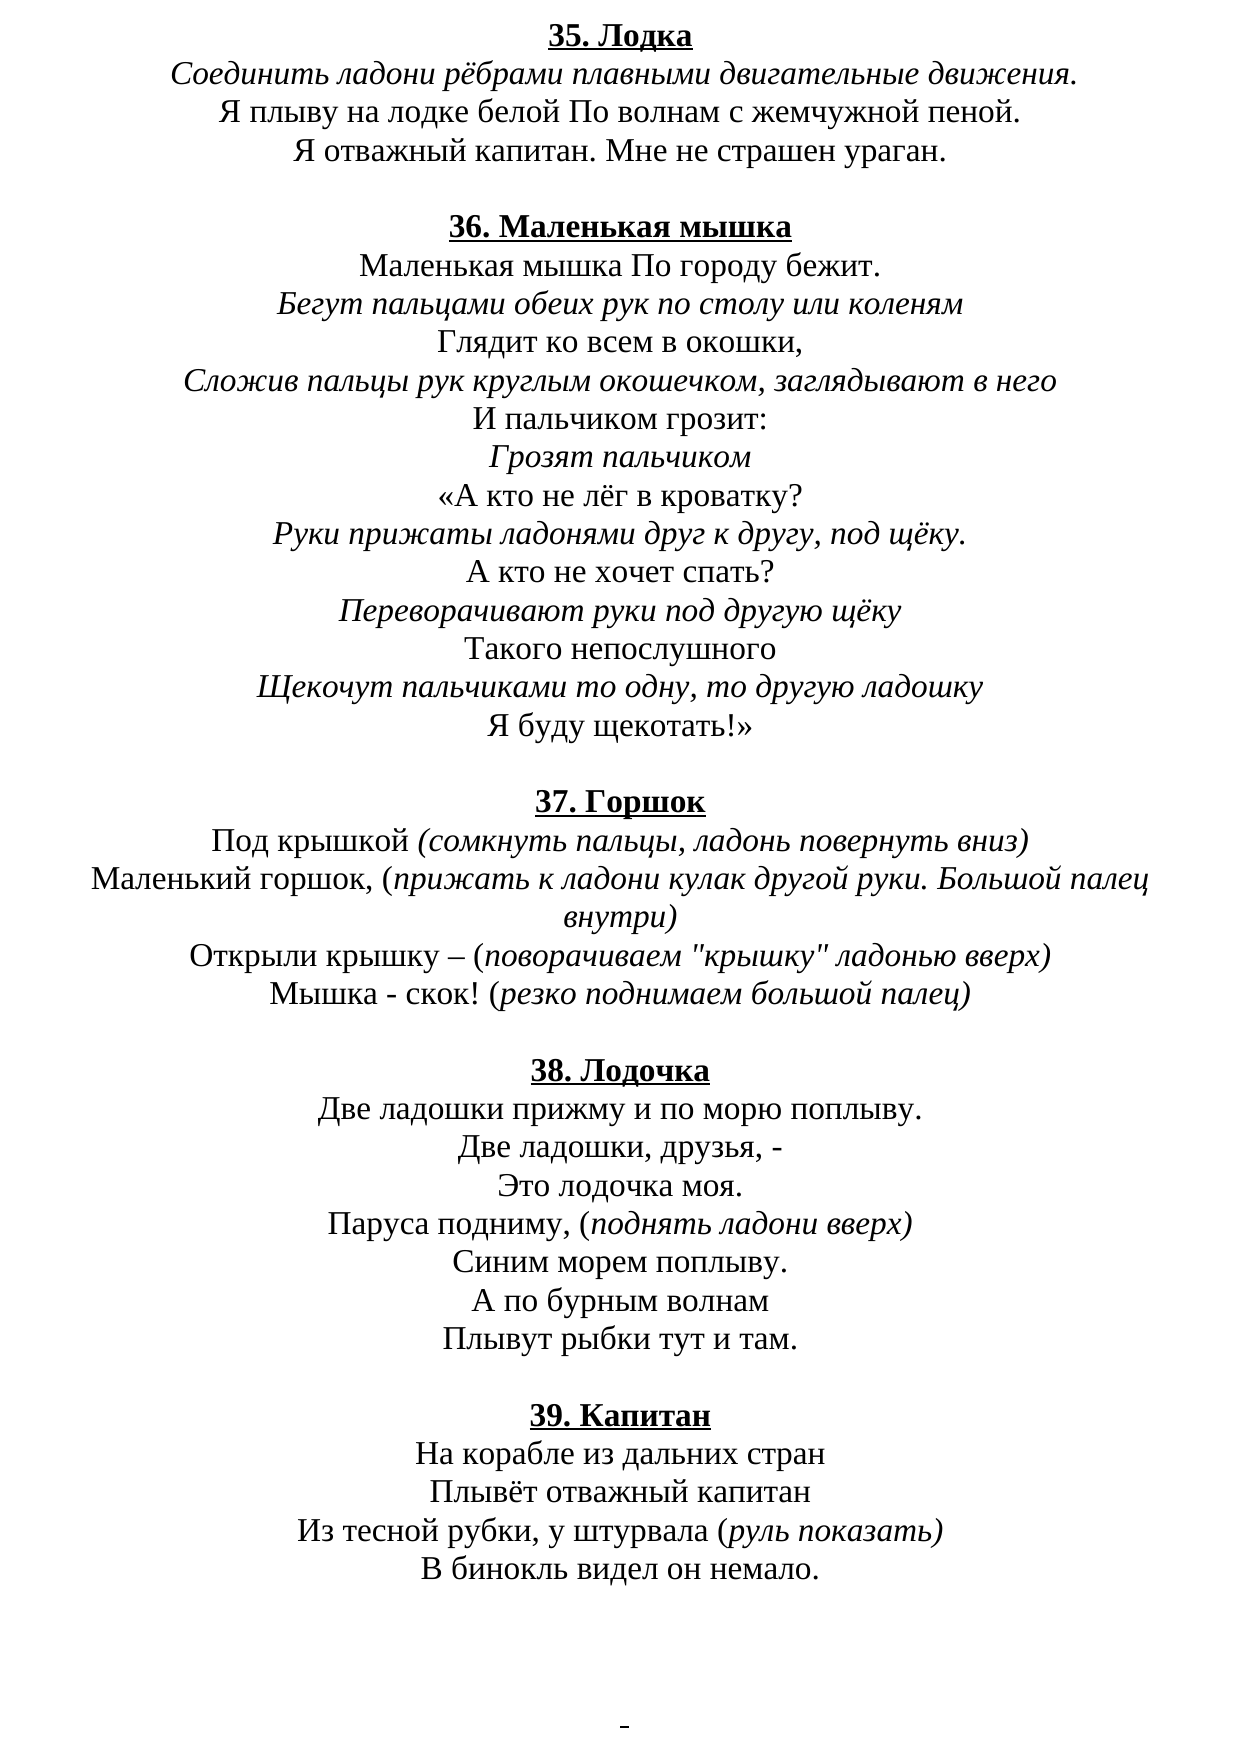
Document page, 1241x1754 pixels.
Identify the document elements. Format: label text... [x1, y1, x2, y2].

text 38. Лодочка [59, 1050, 1181, 1088]
text Я отважный капитан. Мне не страшен ураган. [59, 130, 1181, 168]
text Это лодочка моя. [59, 1165, 1181, 1203]
text 39. Капитан [59, 1395, 1181, 1433]
text 36. Маленькая мышка [59, 206, 1181, 245]
text Мышка - скок! (резко поднимаем большой палец) [59, 973, 1181, 1011]
text Я буду щекотать!» [59, 705, 1181, 743]
text Паруса подниму, (поднять ладони вверх) [59, 1203, 1181, 1241]
text Плывёт отважный капитан [59, 1471, 1181, 1510]
text А по бурным волнам [59, 1280, 1181, 1318]
text 35. Лодка [59, 15, 1181, 53]
text Щекочут пальчиками то одну, то другую ладошку [59, 666, 1181, 705]
text Две ладошки прижму и по морю поплыву. [59, 1088, 1181, 1126]
text А кто не хочет спать? [59, 551, 1181, 590]
text Бегут пальцами обеих рук по столу или коленям [59, 283, 1181, 321]
text Под крышкой (сомкнуть пальцы, ладонь повернуть вниз) [59, 820, 1181, 858]
text Я плыву на лодке белой По волнам с жемчужной пеной. [59, 91, 1181, 130]
text В бинокль видел он немало. [59, 1548, 1181, 1586]
text Руки прижаты ладонями друг к другу, под щёку. [59, 513, 1181, 551]
text Маленькая мышка По городу бежит. [59, 245, 1181, 283]
text Глядит ко всем в окошки, [59, 321, 1181, 360]
text Сложив пальцы рук круглым окошечком, заглядывают в него [59, 360, 1181, 398]
text И пальчиком грозит: [59, 398, 1181, 436]
text Синим морем поплыву. [59, 1241, 1181, 1280]
text Грозят пальчиком [59, 436, 1181, 475]
text Плывут рыбки тут и там. [59, 1318, 1181, 1356]
text Соединить ладони рёбрами плавными двигательные движения. [59, 53, 1181, 91]
text Из тесной рубки, у штурвала (руль показать) [59, 1510, 1181, 1548]
text Маленький горшок, (прижать к ладони кулак другой руки. Большой палец внутри) [59, 858, 1181, 935]
text Открыли крышку – (поворачиваем "крышку" ладонью вверх) [59, 935, 1181, 973]
text «А кто не лёг в кроватку? [59, 475, 1181, 513]
text Такого непослушного [59, 628, 1181, 666]
text Переворачивают руки под другую щёку [59, 590, 1181, 628]
text На корабле из дальних стран [59, 1433, 1181, 1471]
text Две ладошки, друзья, - [59, 1126, 1181, 1165]
text 37. Горшок [59, 781, 1181, 820]
